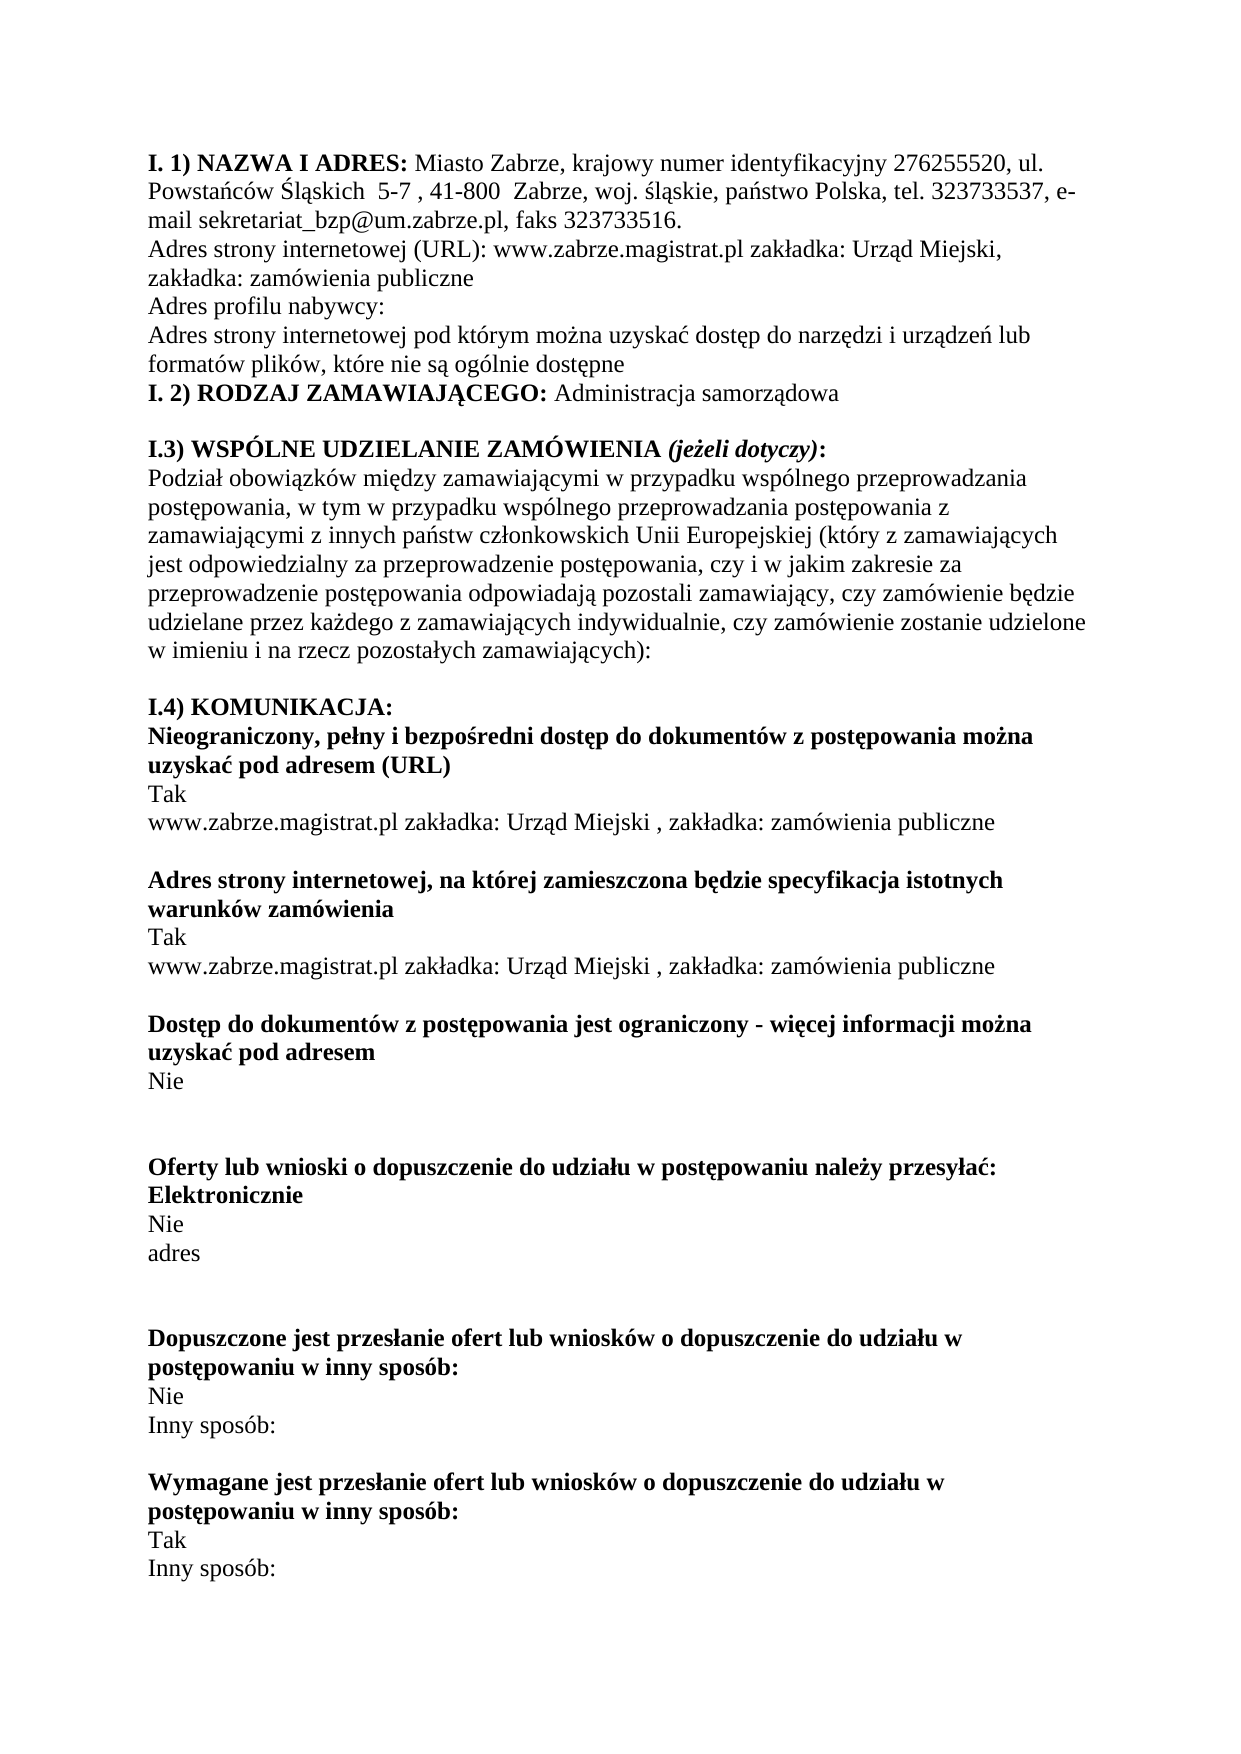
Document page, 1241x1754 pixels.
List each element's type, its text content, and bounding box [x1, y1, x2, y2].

text Oferty lub wnioski o dopuszczenie do udziału w postępowaniu należy przesyłać: Elektronicznie [148, 1123, 1093, 1209]
text I.4) KOMUNIKACJA: Nieograniczony, pełny i bezpośredni dostęp do dokumentów z postępowania można uzyskać pod adresem (URL) [148, 692, 1093, 779]
text I. 2) RODZAJ ZAMAWIAJĄCEGO: Administracja samorządowa [148, 378, 1093, 434]
text I.3) WSPÓLNE UDZIELANIE ZAMÓWIENIA (jeżeli dotyczy): [148, 434, 1093, 463]
text Tak www.zabrze.magistrat.pl zakładka: Urząd Miejski , zakładka: zamówienia publiczne [148, 779, 1093, 836]
text Podział obowiązków między zamawiającymi w przypadku wspólnego przeprowadzania postępowania, w tym w przypadku wspólnego przeprowadzania postępowania z zamawiającymi z innych państw członkowskich Unii Europejskiej (który z zamawiających jest odpowiedzialny za przeprowadzenie postępowania, czy i w jakim zakresie za przeprowadzenie postępowania odpowiadają pozostali zamawiający, czy zamówienie będzie udzielane przez każdego z zamawiających indywidualnie, czy zamówienie zostanie udzielone w imieniu i na rzecz pozostałych zamawiających): [148, 463, 1093, 692]
text Dostęp do dokumentów z postępowania jest ograniczony - więcej informacji można uzyskać pod adresem [148, 980, 1093, 1066]
text Adres strony internetowej, na której zamieszczona będzie specyfikacja istotnych warunków zamówienia [148, 836, 1093, 922]
text Tak www.zabrze.magistrat.pl zakładka: Urząd Miejski , zakładka: zamówienia publiczne [148, 922, 1093, 980]
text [148, 1323, 1093, 1582]
text Nie adres [148, 1209, 1093, 1295]
text Nie [148, 1066, 1093, 1123]
text I. 1) NAZWA I ADRES: Miasto Zabrze, krajowy numer identyfikacyjny 276255520, ul. Powstańców Śląskich 5-7 , 41-800 Zabrze, woj. śląskie, państwo Polska, tel. 323733537, e-mail sekretariat_bzp@um.zabrze.pl, faks 323733516. Adres strony internetowej (URL): www.zabrze.magistrat.pl zakładka: Urząd Miejski, zakładka: zamówienia publiczne Adres profilu nabywcy: Adres strony internetowej pod którym można uzyskać dostęp do narzędzi i urządzeń lub formatów plików, które nie są ogólnie dostępne [148, 148, 1093, 378]
